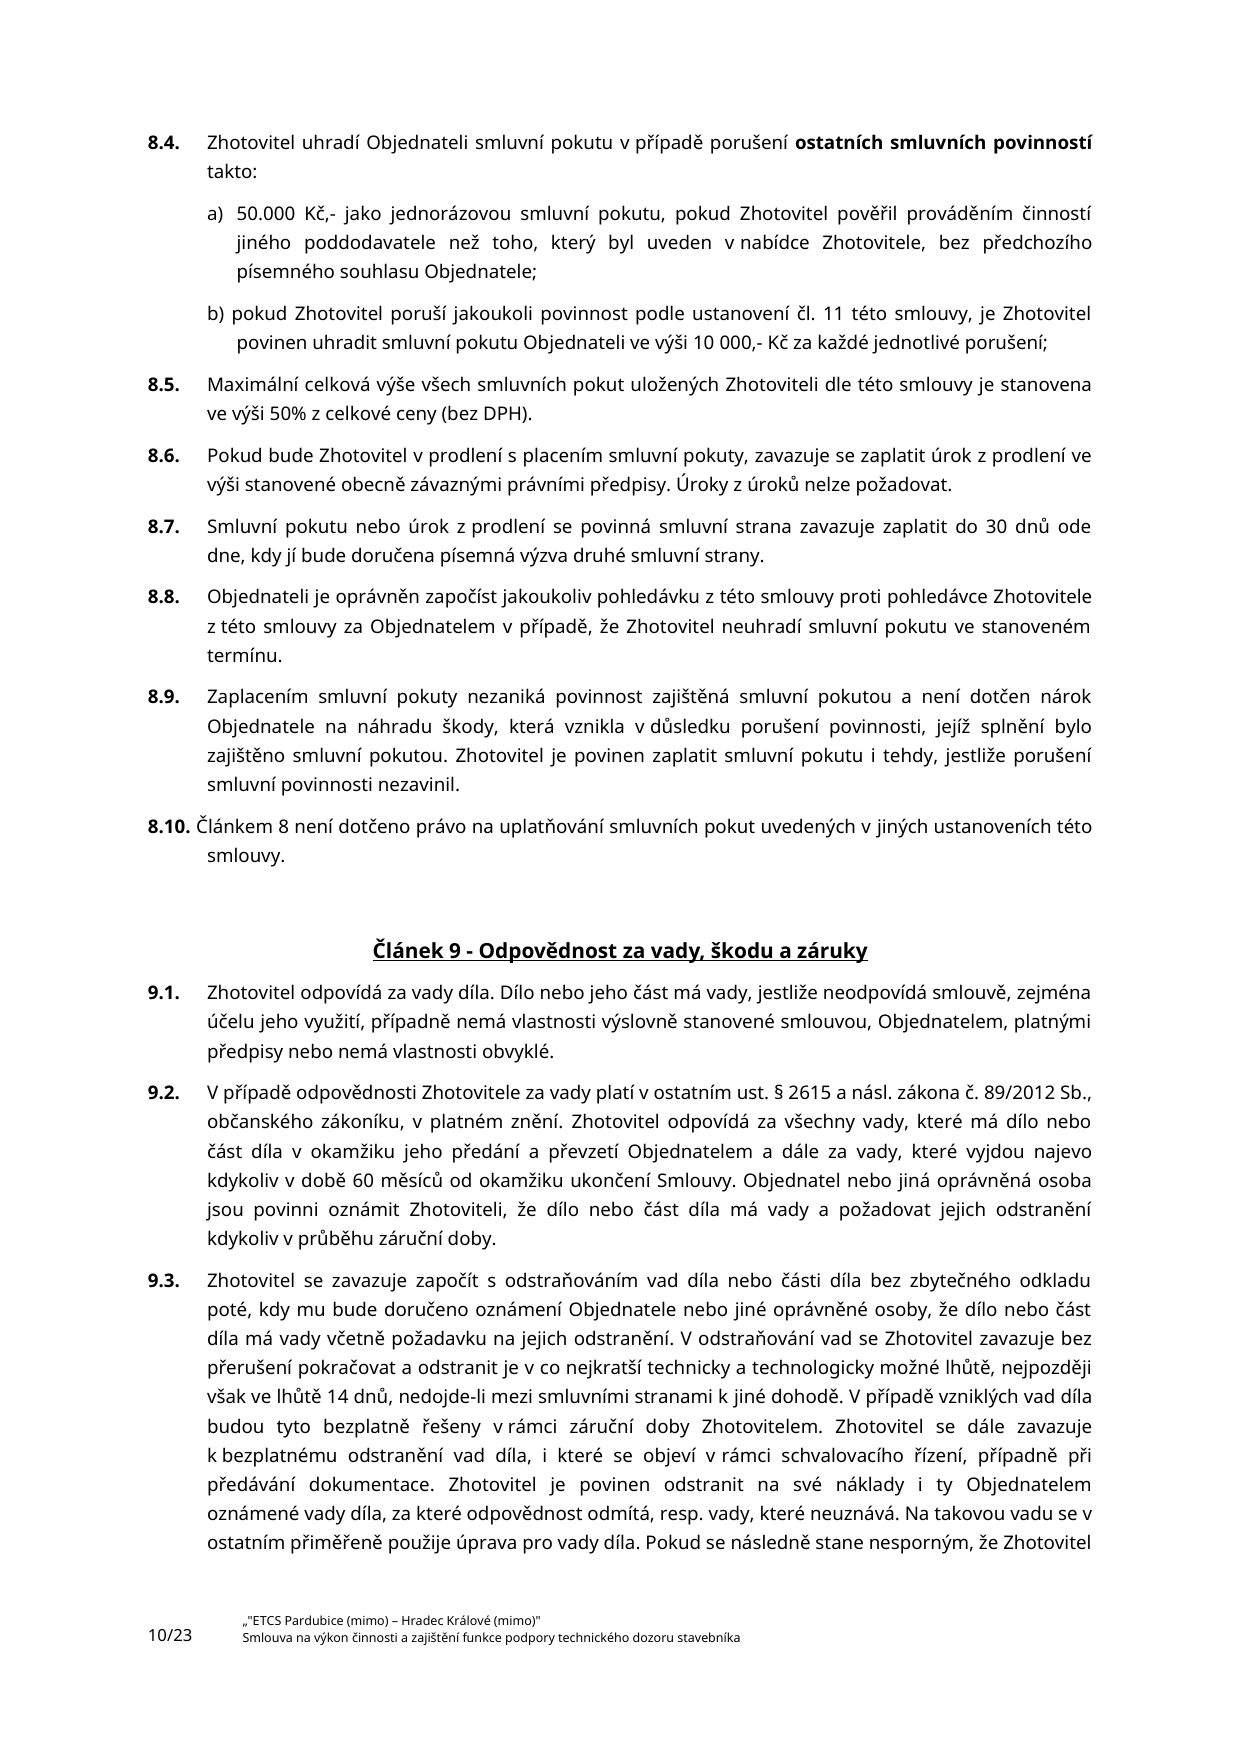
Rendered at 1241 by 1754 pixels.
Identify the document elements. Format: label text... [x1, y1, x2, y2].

subtitle 8.4. Zhotovitel uhradí Objednateli smluvní pokutu v případě porušení ostatních smluvních povinností takto: [148, 126, 1092, 185]
subtitle 9.1. Zhotovitel odpovídá za vady díla. Dílo nebo jeho část má vady, jestliže neodpovídá smlouvě, zejména účelu jeho využití, případně nemá vlastnosti výslovně stanovené smlouvou, Objednatelem, platnými předpisy nebo nemá vlastnosti obvyklé. [148, 976, 1092, 1064]
text a) 50.000 Kč,- jako jednorázovou smluvní pokutu, pokud Zhotovitel pověřil prováděním činností jiného poddodavatele než toho, který byl uveden v nabídce Zhotovitele, bez předchozího písemného souhlasu Objednatele; [207, 197, 1092, 285]
text 8.6. Pokud bude Zhotovitel v prodlení s placením smluvní pokuty, zavazuje se zaplatit úrok z prodlení ve výši stanovené obecně závaznými právními předpisy. Úroky z úroků nelze požadovat. [148, 439, 1092, 497]
text 8.8. Objednateli je oprávněn započíst jakoukoliv pohledávku z této smlouvy proti pohledávce Zhotovitele z této smlouvy za Objednatelem v případě, že Zhotovitel neuhradí smluvní pokutu ve stanoveném termínu. [148, 581, 1092, 668]
text 8.9. Zaplacením smluvní pokuty nezaniká povinnost zajištěná smluvní pokutou a není dotčen nárok Objednatele na náhradu škody, která vznikla v důsledku porušení povinnosti, jejíž splnění bylo zajištěno smluvní pokutou. Zhotovitel je povinen zaplatit smluvní pokutu i tehdy, jestliže porušení smluvní povinnosti nezavinil. [148, 681, 1092, 797]
subtitle 9.2. V případě odpovědnosti Zhotovitele za vady platí v ostatním ust. § 2615 a násl. zákona č. 89/2012 Sb., občanského zákoníku, v platném znění. Zhotovitel odpovídá za všechny vady, které má dílo nebo část díla v okamžiku jeho předání a převzetí Objednatelem a dále za vady, které vyjdou najevo kdykoliv v době 60 měsíců od okamžiku ukončení Smlouvy. Objednatel nebo jiná oprávněná osoba jsou povinni oznámit Zhotoviteli, že dílo nebo část díla má vady a požadovat jejich odstranění kdykoliv v průběhu záruční doby. [148, 1076, 1092, 1251]
subtitle Článek 9 - Odpovědnost za vady, škodu a záruky [148, 935, 1092, 964]
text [148, 1264, 1092, 1556]
text 8.5. Maximální celková výše všech smluvních pokut uložených Zhotoviteli dle této smlouvy je stanovena ve výši 50% z celkové ceny (bez DPH). [148, 368, 1092, 426]
text 8.7. Smluvní pokutu nebo úrok z prodlení se povinná smluvní strana zavazuje zaplatit do 30 dnů ode dne, kdy jí bude doručena písemná výzva druhé smluvní strany. [148, 510, 1092, 568]
text b) pokud Zhotovitel poruší jakoukoli povinnost podle ustanovení čl. 11 této smlouvy, je Zhotovitel povinen uhradit smluvní pokutu Objednateli ve výši 10 000,- Kč za každé jednotlivé porušení; [207, 297, 1092, 356]
text 8.10. Článkem 8 není dotčeno právo na uplatňování smluvních pokut uvedených v jiných ustanoveních této smlouvy. [148, 810, 1092, 868]
